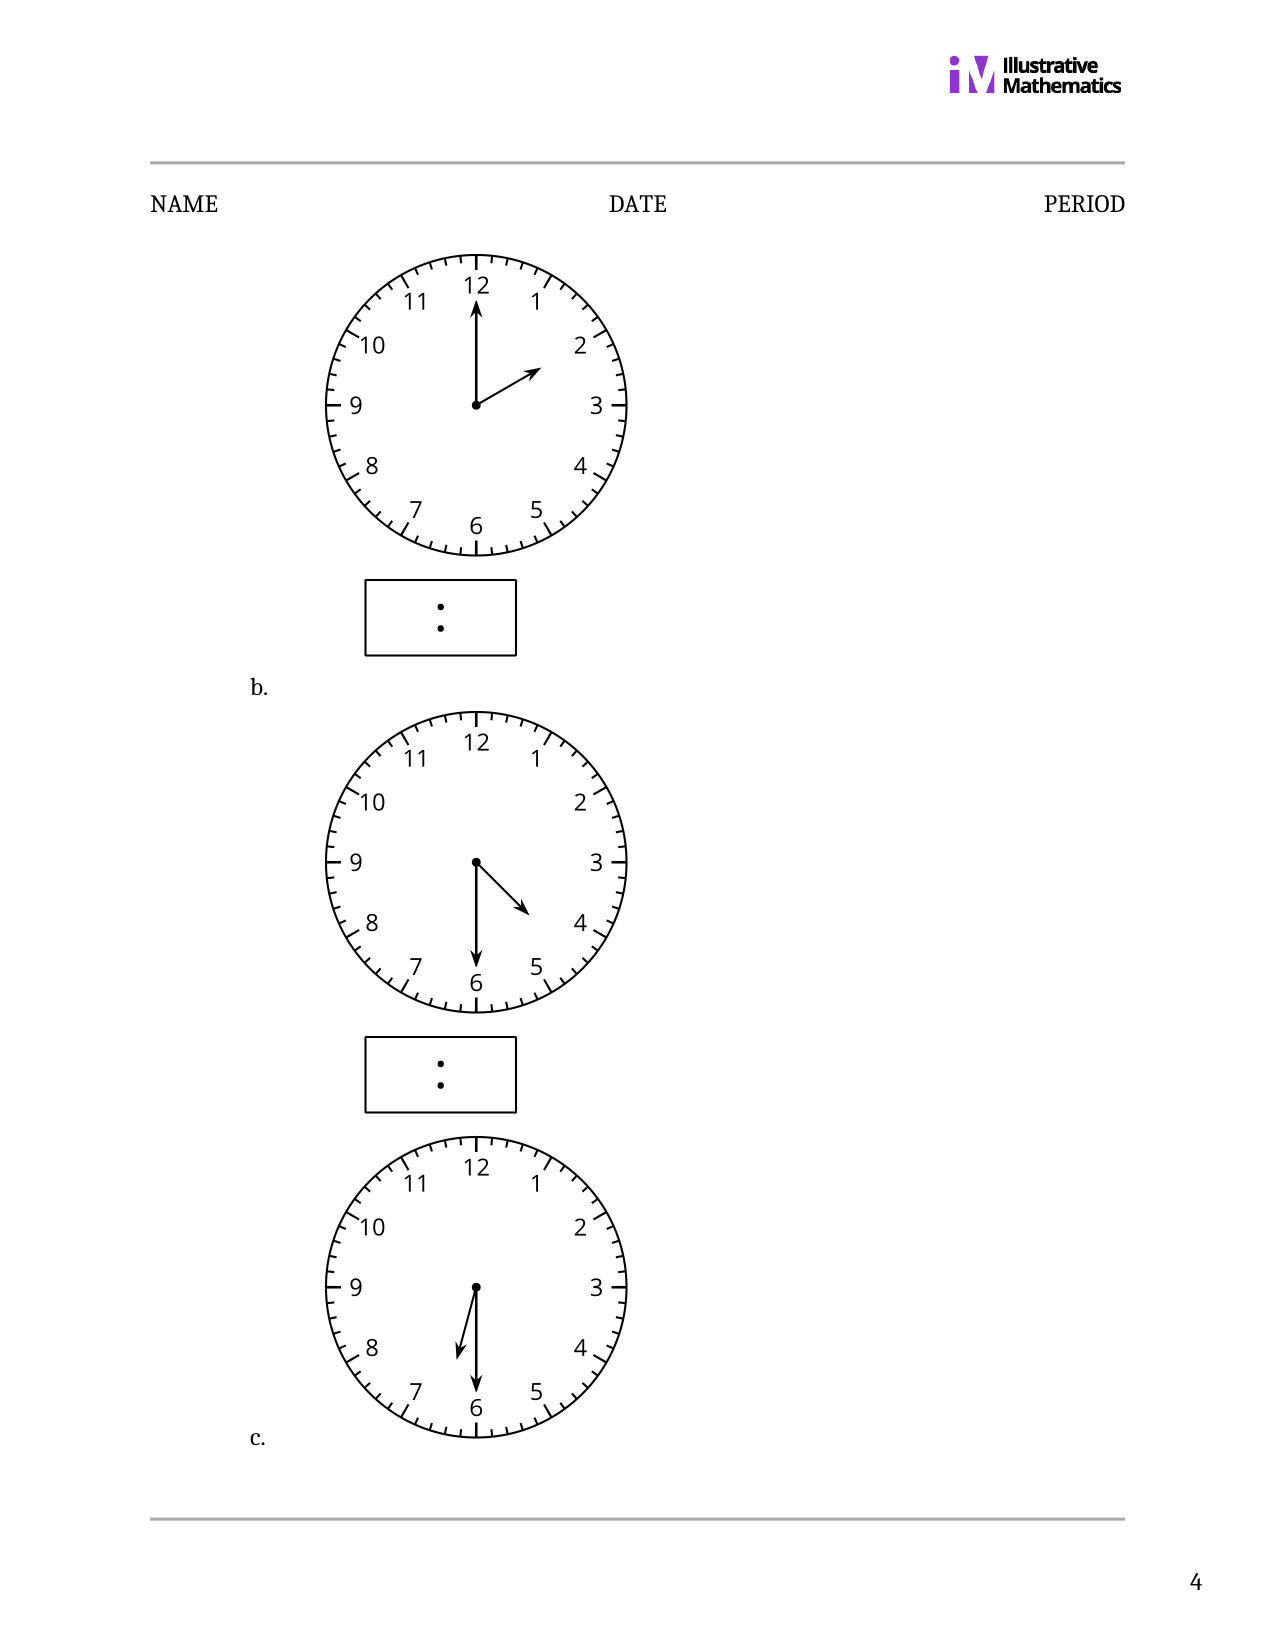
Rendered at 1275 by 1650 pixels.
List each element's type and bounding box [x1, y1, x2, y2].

picture [318, 705, 634, 1020]
picture [318, 572, 563, 663]
picture [949, 55, 1121, 93]
picture [318, 1030, 563, 1120]
picture [318, 247, 634, 563]
picture [318, 1130, 634, 1445]
